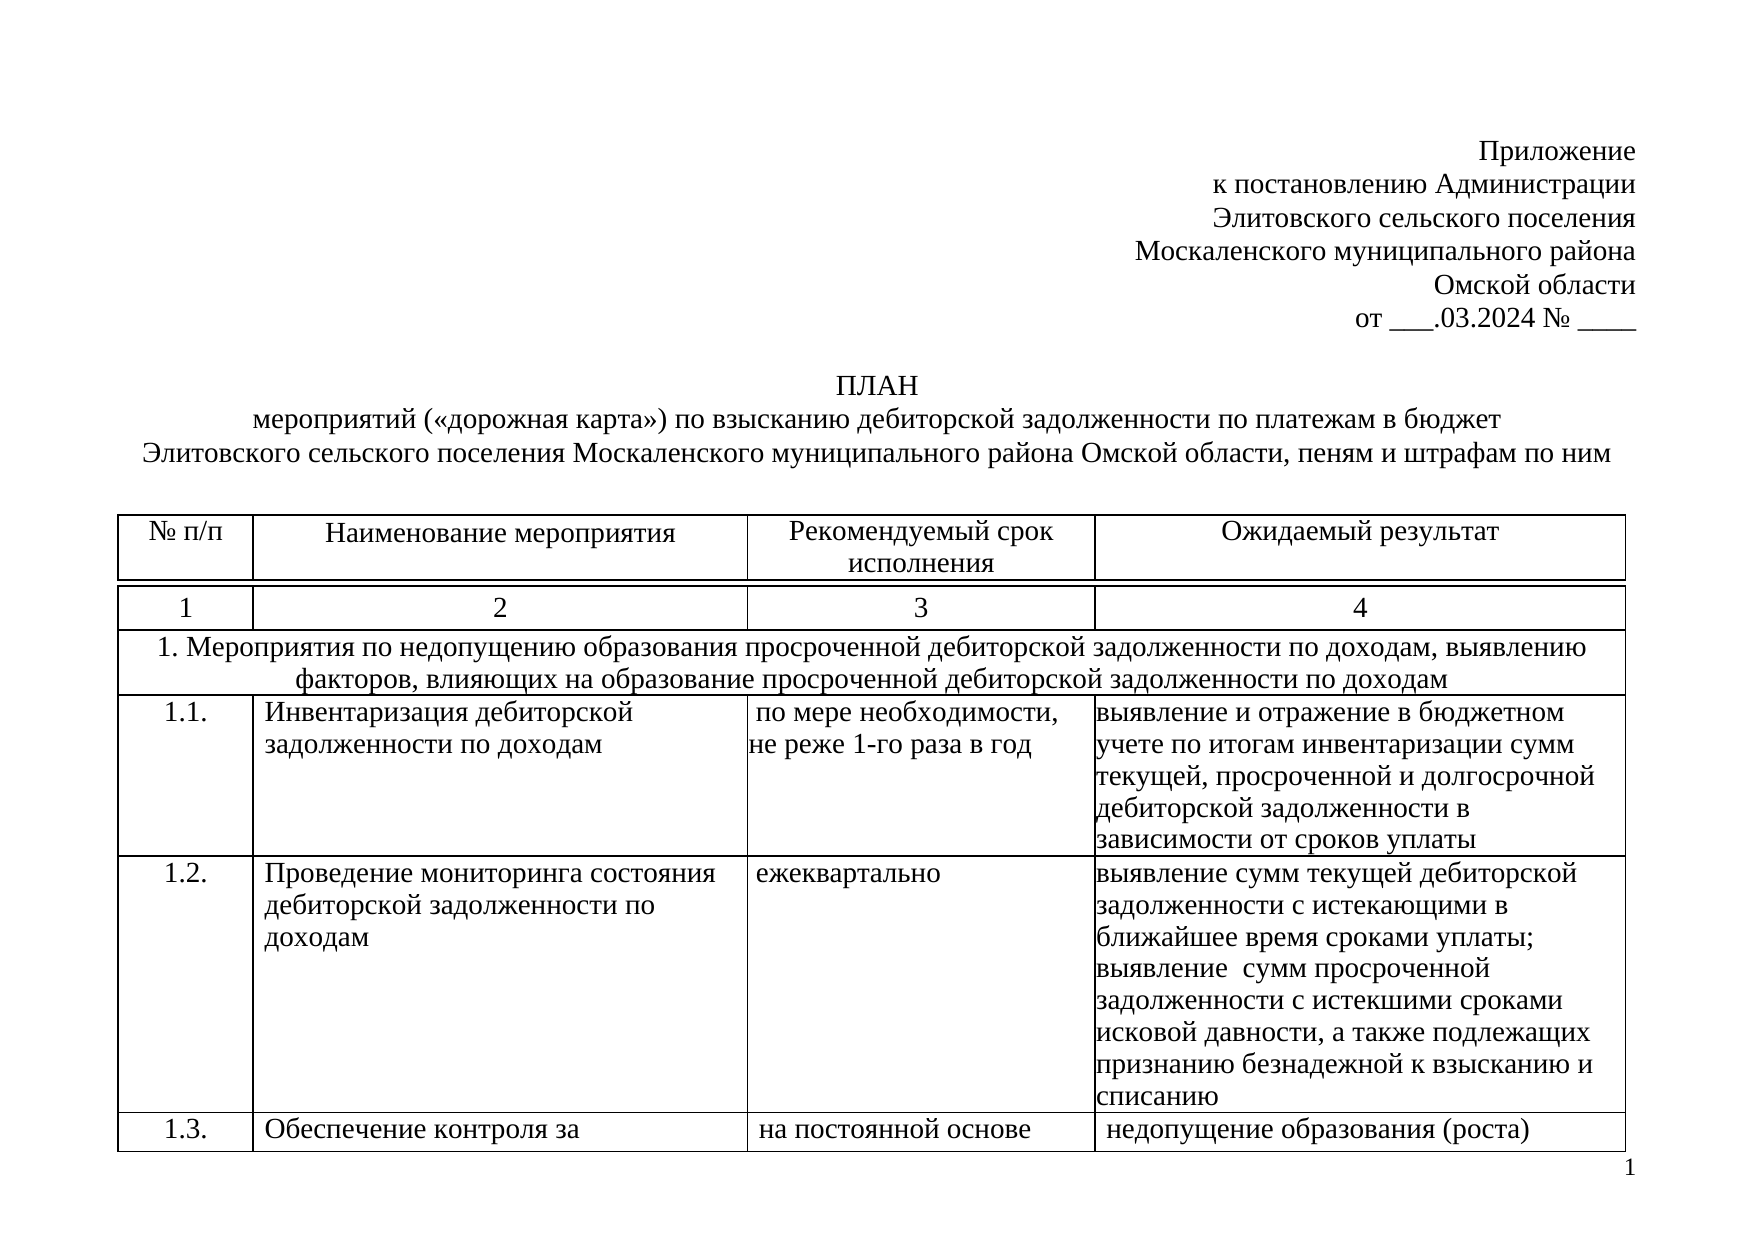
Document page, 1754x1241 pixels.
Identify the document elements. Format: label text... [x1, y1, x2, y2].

table_cell 1.1. [119, 696, 252, 855]
table_cell 1. Мероприятия по недопущению образования просроченной дебиторской задолженности по доходам, выявлению факторов, влияющих на образование просроченной дебиторской задолженности по доходам [119, 631, 1625, 694]
table_header Ожидаемый результат [1096, 516, 1625, 579]
table_header Рекомендуемый срок исполнения [748, 516, 1094, 579]
table_cell Инвентаризация дебиторской задолженности по доходам [254, 696, 747, 855]
text от ___.03.2024 № ____ [118, 301, 1636, 334]
text Москаленского муниципального района [118, 233, 1636, 267]
text к постановлению Администрации [118, 166, 1636, 200]
table_header 1 [119, 587, 252, 629]
table_header 4 [1096, 587, 1625, 629]
table_header 2 [254, 587, 747, 629]
table_header № п/п [119, 516, 252, 579]
table_cell 1.3. [119, 1113, 252, 1151]
table_cell выявление сумм текущей дебиторской задолженности с истекающими в ближайшее время сроками уплаты; выявление сумм просроченной задолженности с истекшими сроками исковой давности, а также подлежащих признанию безнадежной к взысканию и списанию [1096, 857, 1625, 1112]
table_cell ежеквартально [748, 857, 1094, 1112]
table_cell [1096, 1113, 1625, 1151]
table_header Наименование мероприятия [254, 516, 747, 579]
table_cell по мере необходимости, не реже 1-го раза в год [748, 696, 1094, 855]
text ПЛАН [118, 368, 1636, 401]
table_cell выявление и отражение в бюджетном учете по итогам инвентаризации сумм текущей, просроченной и долгосрочной дебиторской задолженности в зависимости от сроков уплаты [1096, 696, 1625, 855]
text Элитовского сельского поселения Москаленского муниципального района Омской области, пеням и штрафам по ним [118, 435, 1636, 468]
text мероприятий («дорожная карта») по взысканию дебиторской задолженности по платежам в бюджет [118, 401, 1636, 435]
text Элитовского сельского поселения [118, 200, 1636, 233]
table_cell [254, 1113, 747, 1151]
table_header 3 [748, 587, 1094, 629]
table_cell 1.2. [119, 857, 252, 1112]
table_cell Проведение мониторинга состояния дебиторской задолженности по доходам [254, 857, 747, 1112]
table_cell на постоянной основе [748, 1113, 1094, 1151]
text Приложение [118, 133, 1636, 166]
text Омской области [118, 267, 1636, 301]
